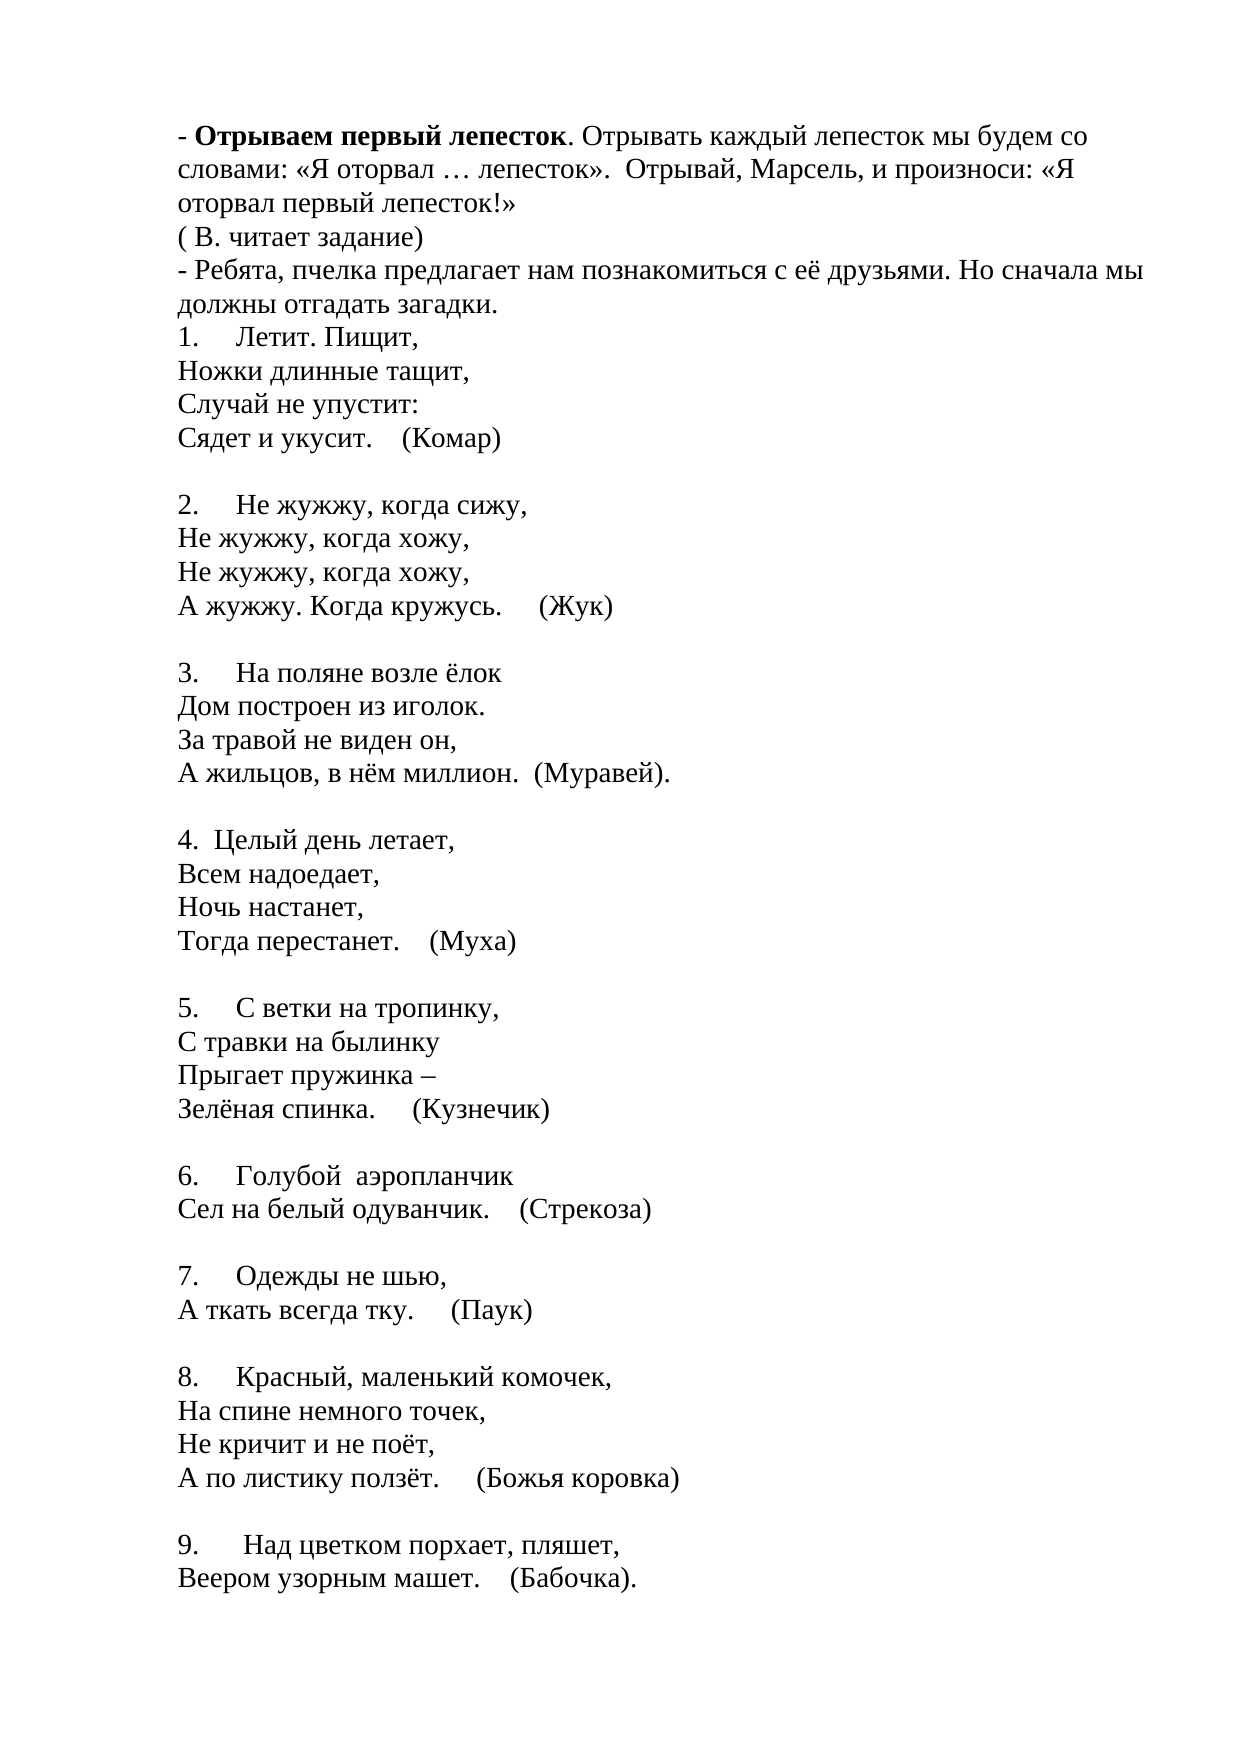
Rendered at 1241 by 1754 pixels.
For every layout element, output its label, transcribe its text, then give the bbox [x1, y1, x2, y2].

text 1. Летит. Пищит, [177, 319, 1152, 353]
text Случай не упустит: [177, 386, 1152, 420]
text На спине немного точек, [177, 1393, 1152, 1426]
text 2. Не жужжу, когда сижу, [177, 487, 1152, 521]
text Прыгает пружинка – [177, 1057, 1152, 1091]
text 9. Над цветком порхает, пляшет, [177, 1527, 1152, 1560]
text Веером узорным машет. (Бабочка). [177, 1560, 1152, 1594]
text Всем надоедает, [177, 856, 1152, 889]
text За травой не виден он, [177, 722, 1152, 755]
text Не жужжу, когда хожу, [177, 554, 1152, 588]
text А жильцов, в нём миллион. (Муравей). [177, 755, 1152, 789]
text ( В. читает задание) [177, 219, 1152, 252]
text Дом построен из иголок. [177, 688, 1152, 722]
text Сядет и укусит. (Комар) [177, 420, 1152, 453]
text Ножки длинные тащит, [177, 353, 1152, 386]
text 4. Целый день летает, [177, 822, 1152, 856]
text 8. Красный, маленький комочек, [177, 1359, 1152, 1393]
text Не жужжу, когда хожу, [177, 521, 1152, 554]
text А жужжу. Когда кружусь. (Жук) [177, 588, 1152, 621]
text 3. На поляне возле ёлок [177, 655, 1152, 688]
text Тогда перестанет. (Муха) [177, 923, 1152, 957]
text С травки на былинку [177, 1024, 1152, 1057]
text 5. С ветки на тропинку, [177, 990, 1152, 1024]
text - Отрываем первый лепесток. Отрывать каждый лепесток мы будем со словами: «Я оторвал … лепесток». Отрывай, Марсель, и произноси: «Я оторвал первый лепесток!» [177, 118, 1152, 219]
text Не кричит и не поёт, [177, 1426, 1152, 1460]
text Ночь настанет, [177, 889, 1152, 923]
text 7. Одежды не шью, [177, 1258, 1152, 1292]
text Зелёная спинка. (Кузнечик) [177, 1091, 1152, 1124]
text Сел на белый одуванчик. (Стрекоза) [177, 1191, 1152, 1225]
text 6. Голубой аэропланчик [177, 1158, 1152, 1191]
text А ткать всегда тку. (Паук) [177, 1292, 1152, 1326]
text А по листику ползёт. (Божья коровка) [177, 1460, 1152, 1493]
text - Ребята, пчелка предлагает нам познакомиться с её друзьями. Но сначала мы должны отгадать загадки. [177, 252, 1152, 319]
